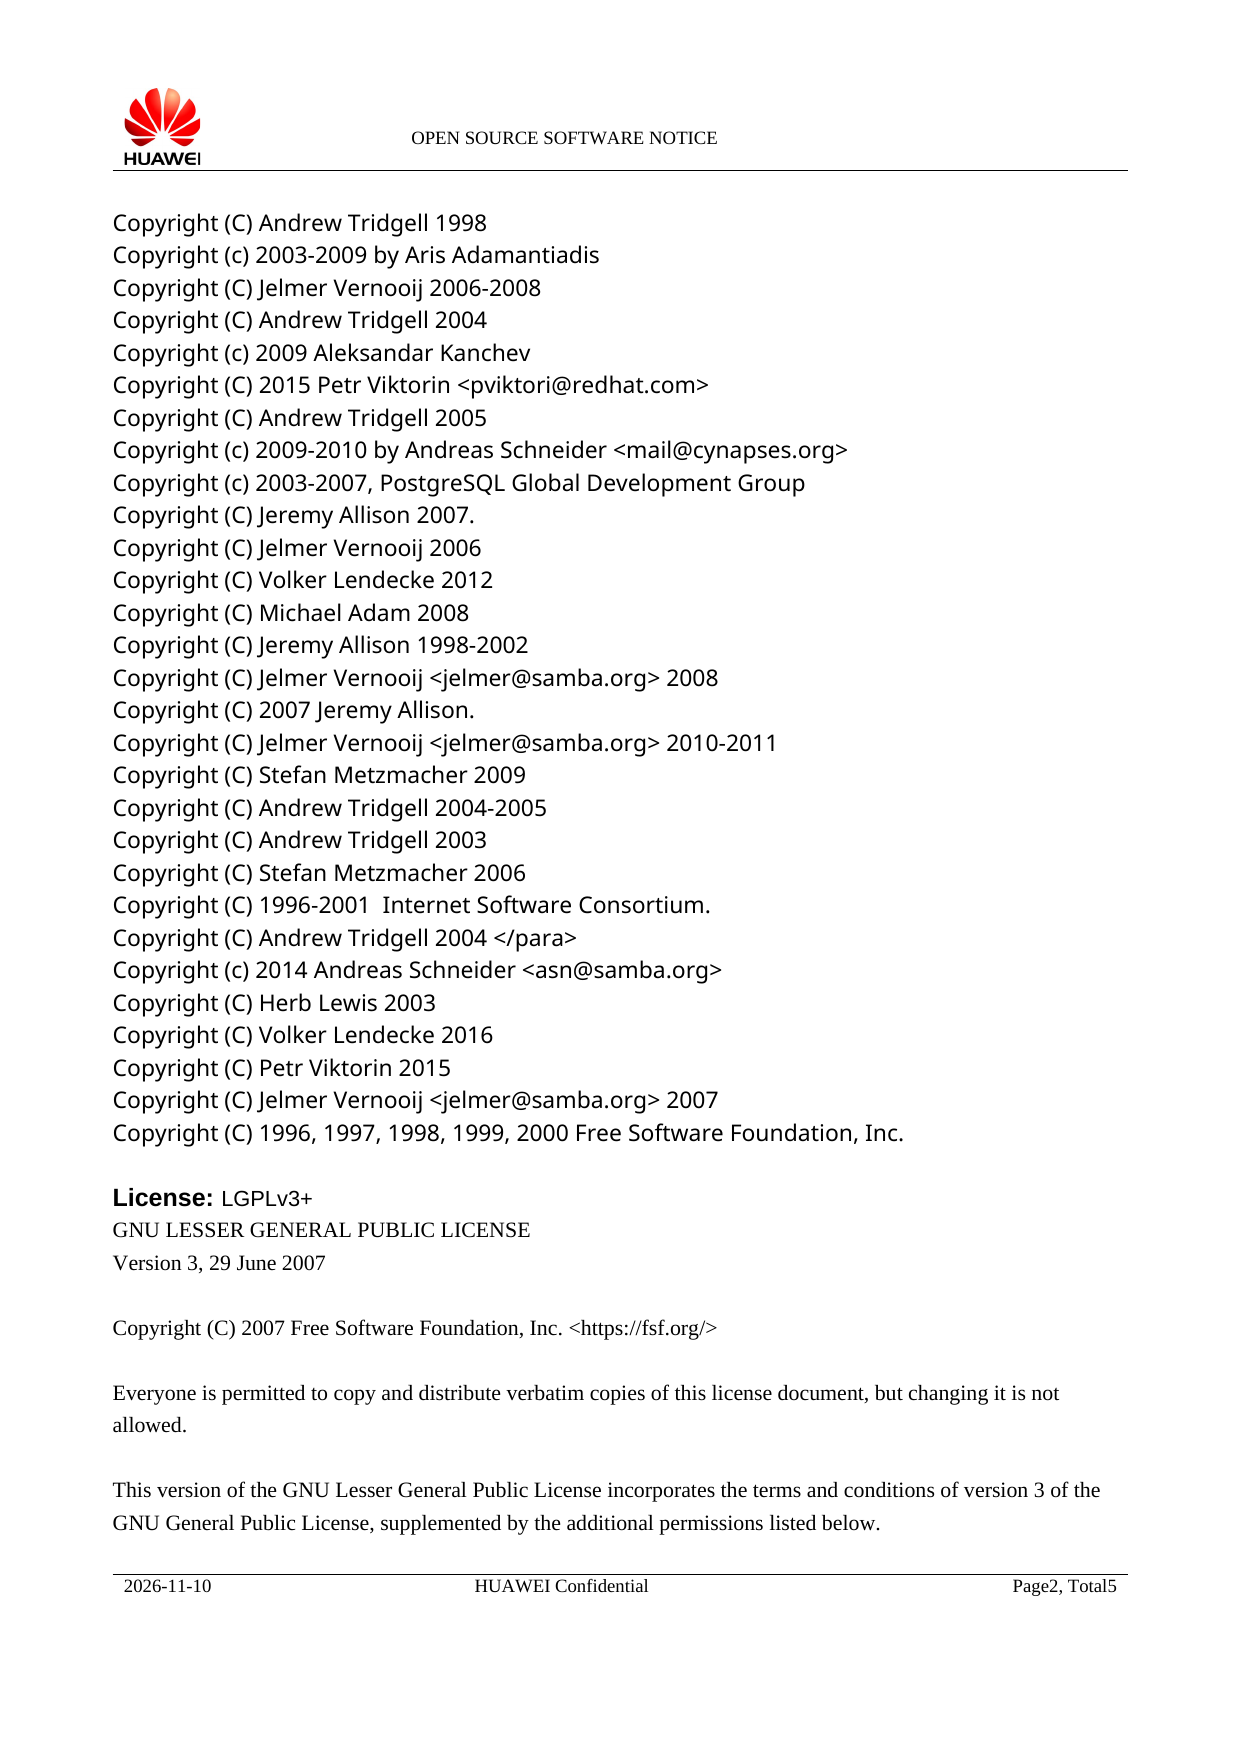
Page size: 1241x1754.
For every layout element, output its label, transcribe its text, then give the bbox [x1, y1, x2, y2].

text License: LGPLv3+ [112, 1181, 1128, 1214]
picture [124, 88, 201, 165]
